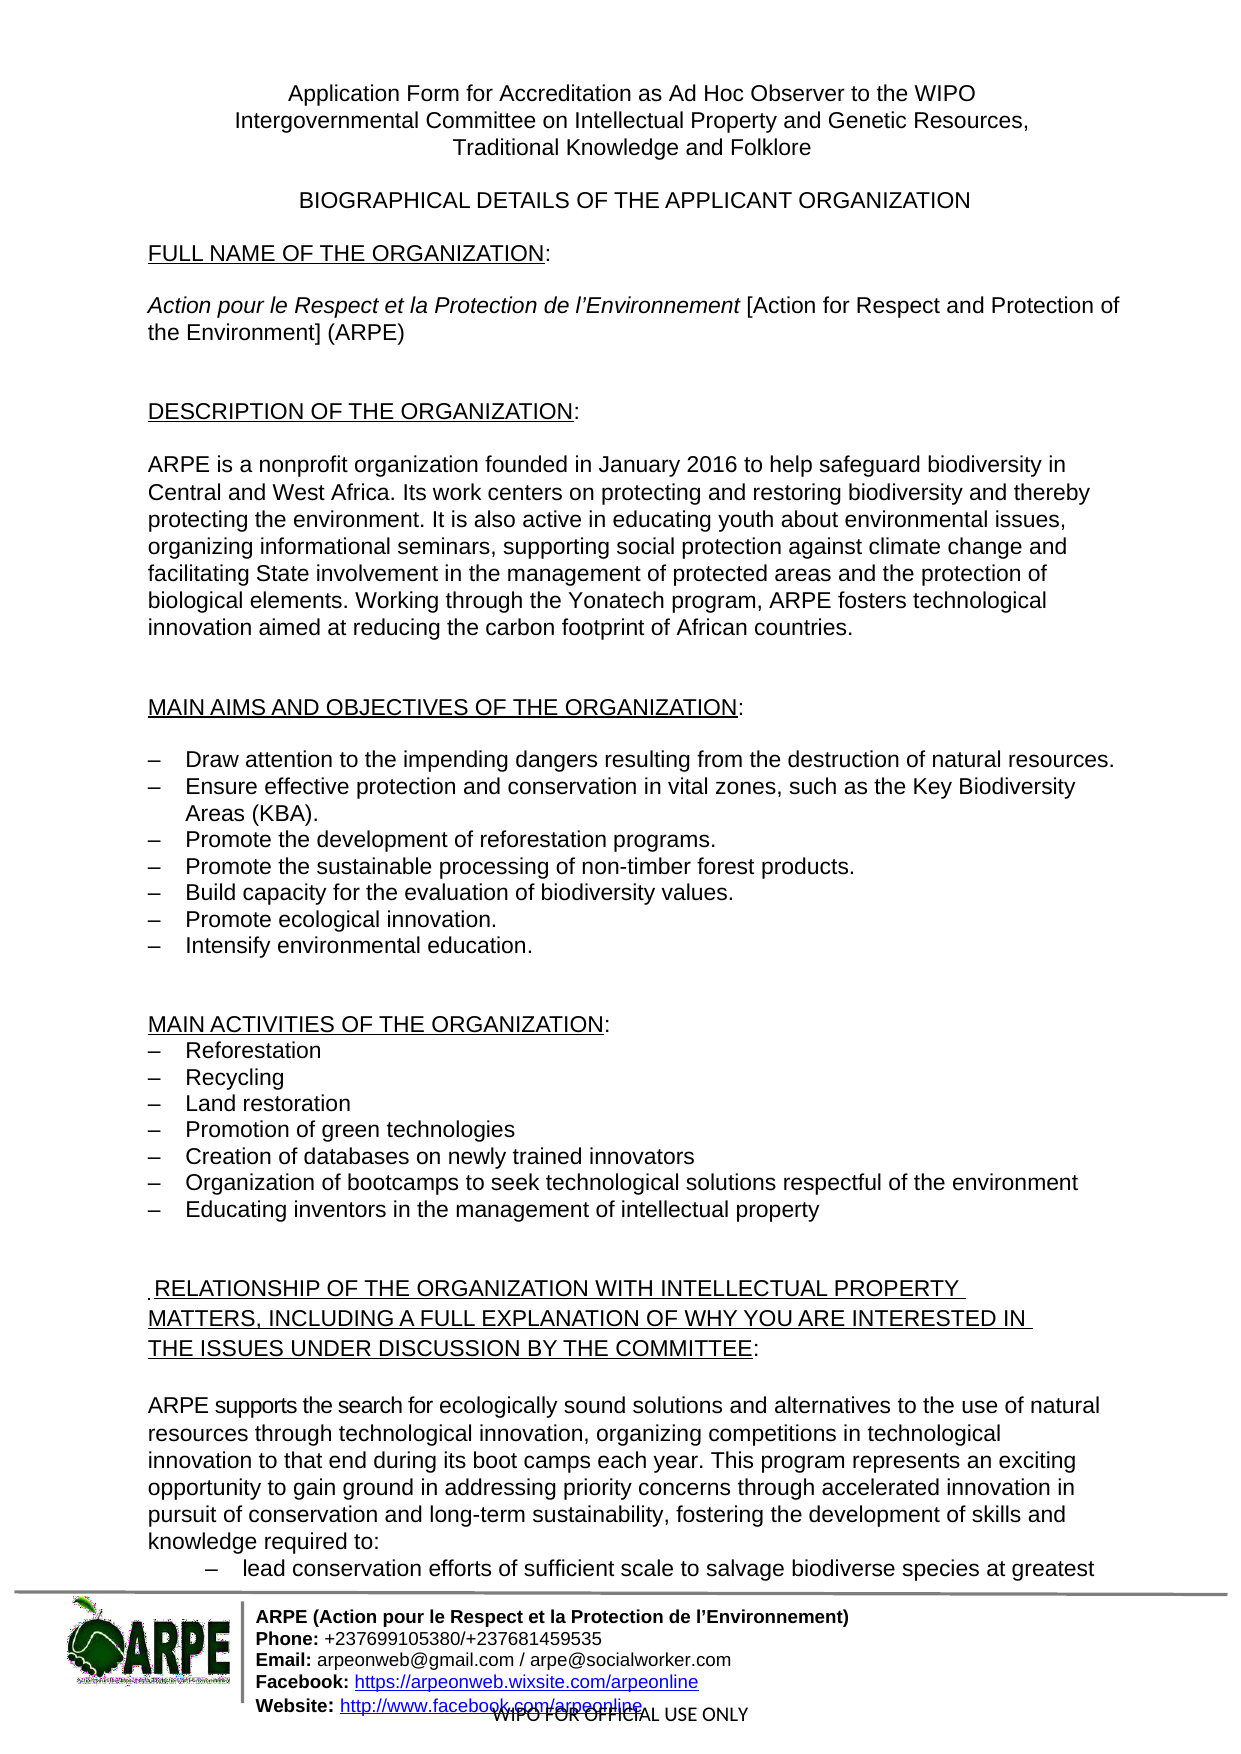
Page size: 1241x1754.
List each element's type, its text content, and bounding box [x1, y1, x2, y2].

list Ensure effective protection and conservation in vital zones, such as the Key Biodiversity Areas (KBA). [148, 773, 1122, 826]
text ARPE is a nonprofit organization founded in January 2016 to help safeguard biodiversity in Central and West Africa. Its work centers on protecting and restoring biodiversity and thereby protecting the environment. It is also active in educating youth about environmental issues, organizing informational seminars, supporting social protection against climate change and facilitating State involvement in the management of protected areas and the protection of biological elements. Working through the Yonatech program, ARPE fosters technological innovation aimed at reducing the carbon footprint of African countries. [148, 451, 1137, 640]
list Promotion of green technologies [148, 1116, 1122, 1143]
list Intensify environmental education. [148, 932, 1122, 958]
list Draw attention to the impending dangers resulting from the destruction of natural resources. [148, 746, 1122, 773]
picture [66, 1596, 230, 1687]
subtitle Description of the Organization: [148, 398, 1122, 424]
list Promote ecological innovation. [148, 906, 1122, 932]
list Promote the sustainable processing of non-timber forest products. [148, 853, 1122, 879]
subtitle Main activities of the Organization: [148, 1011, 1122, 1037]
subtitle Main aims and objectives of the Organization: [148, 694, 1122, 720]
text Application Form for Accreditation as Ad Hoc Observer to the WIPO Intergovernmental Committee on Intellectual Property and Genetic Resources, Traditional Knowledge and Folklore [205, 79, 1058, 160]
list Creation of databases on newly trained innovators [148, 1143, 1122, 1169]
subtitle Relationship of the Organization with intellectual property matters, including a full explanation of why you are interested in the issues under discussion by the Committee: [148, 1275, 1058, 1362]
list Recycling [148, 1064, 1122, 1090]
list Reforestation [148, 1037, 1122, 1064]
text Action pour le Respect et la Protection de l’Environnement [Action for Respect and Protection of the Environment] (ARPE) [148, 292, 1122, 345]
list lead conservation efforts of sufficient scale to salvage biodiverse species at greatest risk; [205, 1555, 1122, 1581]
subtitle BIOGRAPHICAL DETAILS OF THE APPLICANT ORGANIZATION [148, 187, 1122, 213]
list Build capacity for the evaluation of biodiversity values. [148, 879, 1122, 906]
list Promote the development of reforestation programs. [148, 827, 1122, 853]
list Educating inventors in the management of intellectual property [148, 1196, 1122, 1222]
text ARPE supports the search for ecologically sound solutions and alternatives to the use of natural resources through technological innovation, organizing competitions in technological innovation to that end during its boot camps each year. This program represents an exciting opportunity to gain ground in addressing priority concerns through accelerated innovation in pursuit of conservation and long-term sustainability, fostering the development of skills and knowledge required to: [148, 1392, 1107, 1554]
list Land restoration [148, 1090, 1122, 1116]
list Organization of bootcamps to seek technological solutions respectful of the environment [148, 1169, 1107, 1196]
subtitle Full name of the Organization: [148, 240, 1122, 266]
